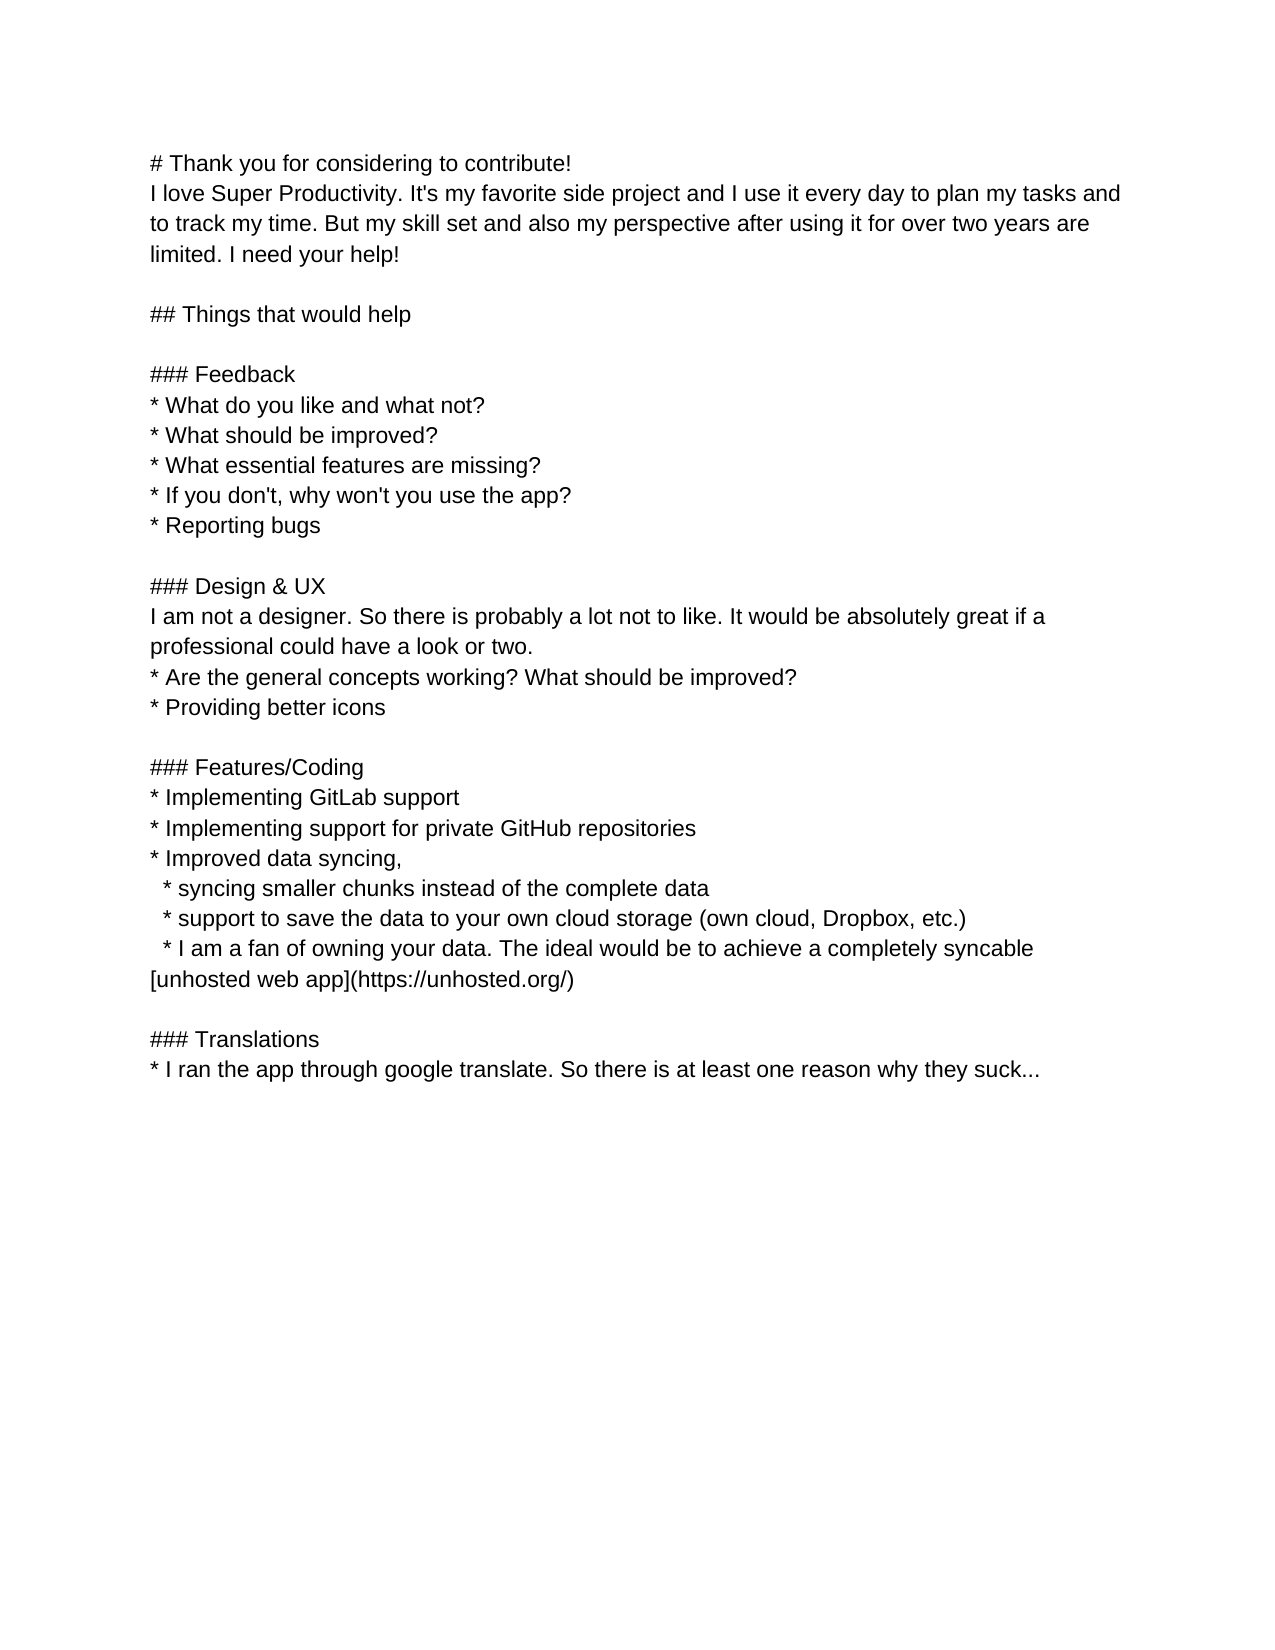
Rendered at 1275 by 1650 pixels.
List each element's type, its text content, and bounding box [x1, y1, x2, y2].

text * Reporting bugs [150, 512, 1125, 539]
text ### Feedback [150, 361, 1125, 388]
text * What should be improved? [150, 422, 1125, 448]
text * I ran the app through google translate. So there is at least one reason why they suck... [150, 1056, 1125, 1083]
text * I am a fan of owning your data. The ideal would be to achieve a completely syncable [unhosted web app](https://unhosted.org/) [150, 935, 1125, 992]
text * support to save the data to your own cloud storage (own cloud, Dropbox, etc.) [150, 905, 1125, 932]
text * What do you like and what not? [150, 392, 1125, 418]
text * If you don't, why won't you use the app? [150, 482, 1125, 509]
text ### Features/Coding [150, 754, 1125, 781]
text ## Things that would help [150, 301, 1125, 327]
text * What essential features are missing? [150, 452, 1125, 478]
text ### Translations [150, 1026, 1125, 1052]
text * syncing smaller chunks instead of the complete data [150, 875, 1125, 901]
text * Providing better icons [150, 694, 1125, 720]
text * Implementing support for private GitHub repositories [150, 814, 1125, 841]
text I am not a designer. So there is probably a lot not to like. It would be absolutely great if a professional could have a look or two. [150, 603, 1125, 660]
text * Implementing GitLab support [150, 784, 1125, 811]
text * Are the general concepts working? What should be improved? [150, 663, 1125, 690]
text * Improved data syncing, [150, 845, 1125, 871]
text # Thank you for considering to contribute! [150, 150, 1125, 176]
text I love Super Productivity. It's my favorite side project and I use it every day to plan my tasks and to track my time. But my skill set and also my perspective after using it for over two years are limited. I need your help! [150, 180, 1125, 267]
text ### Design & UX [150, 573, 1125, 599]
